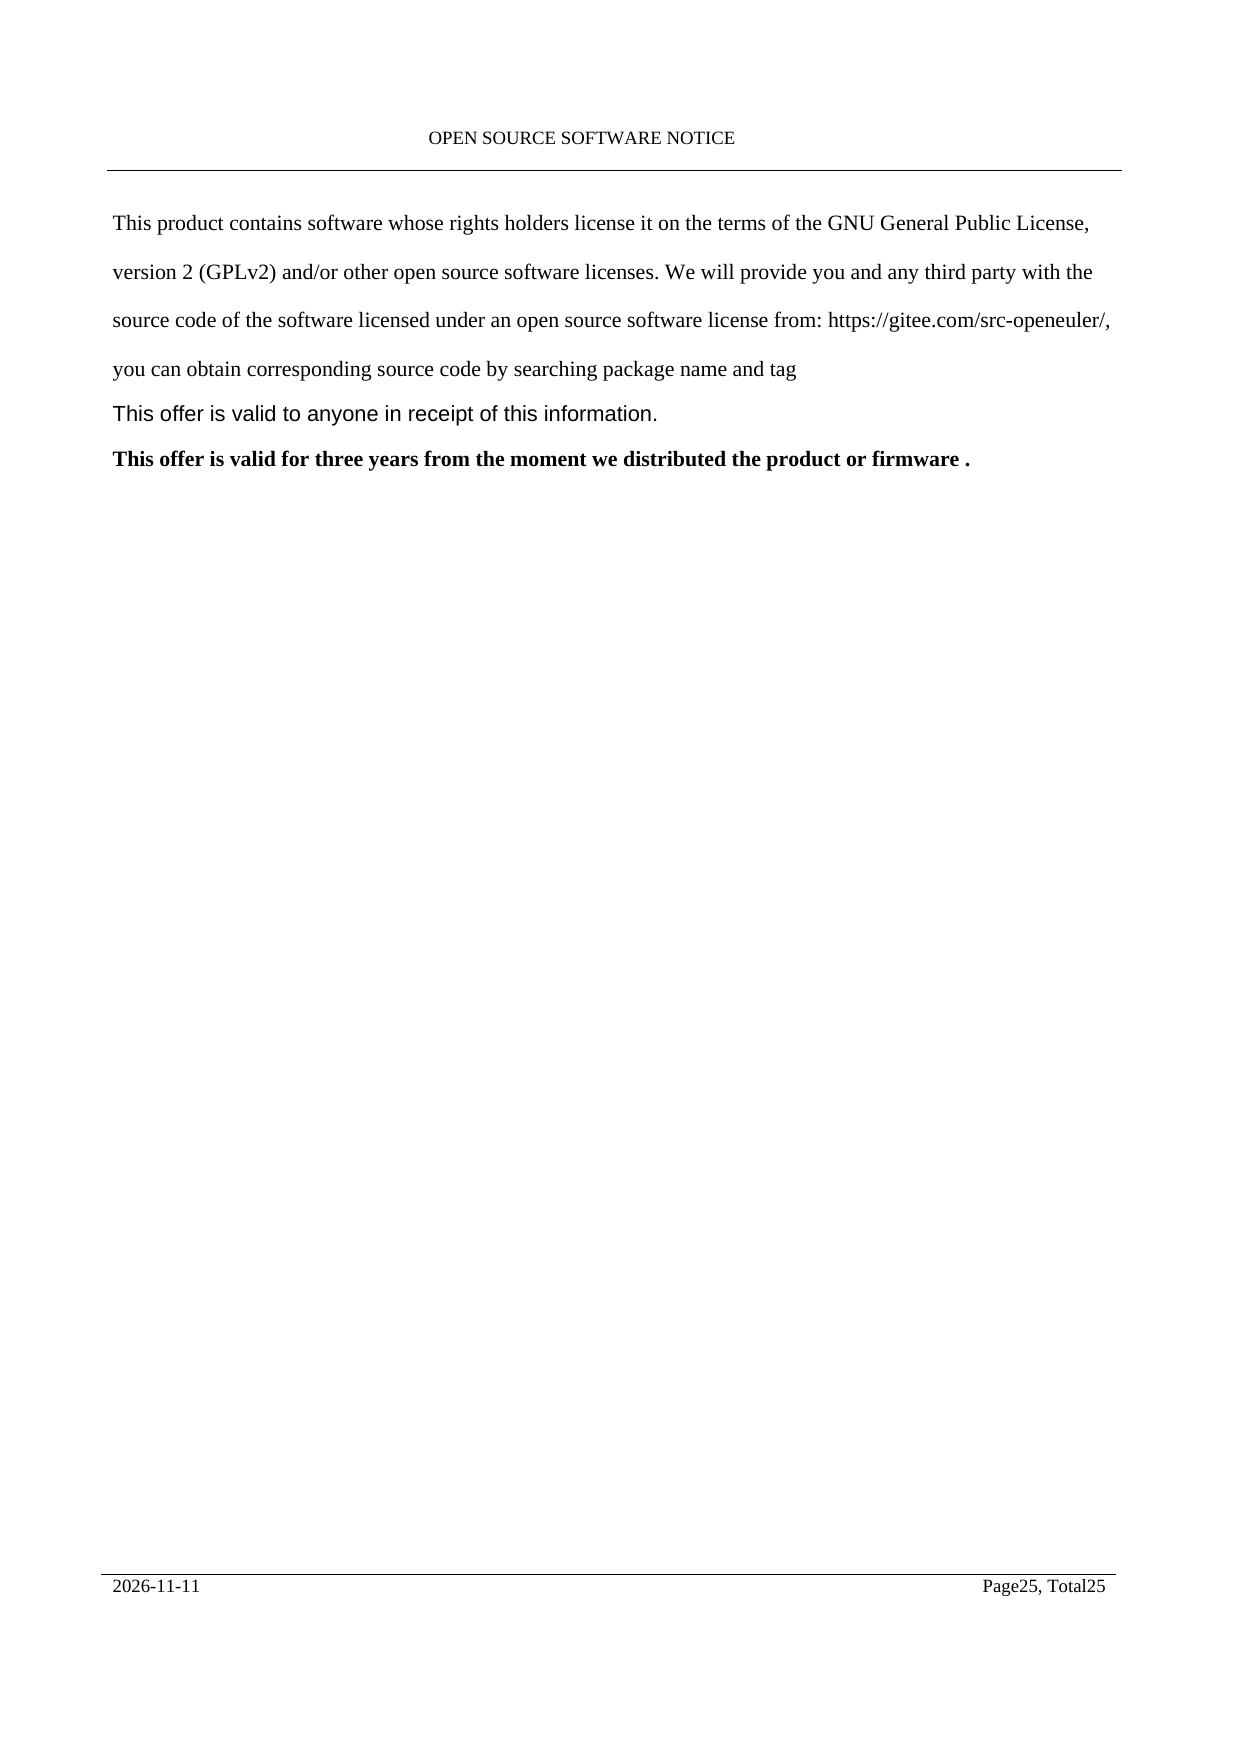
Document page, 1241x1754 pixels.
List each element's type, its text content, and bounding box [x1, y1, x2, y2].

text This offer is valid to anyone in receipt of this information. [112, 398, 1128, 430]
text This product contains software whose rights holders license it on the terms of the GNU General Public License, version 2 (GPLv2) and/or other open source software licenses. We will provide you and any third party with the source code of the software licensed under an open source software license from: https://gitee.com/src-openeuler/, you can obtain corresponding source code by searching package name and tag [112, 206, 1128, 385]
text This offer is valid for three years from the moment we distributed the product or firmware . [112, 443, 1128, 475]
